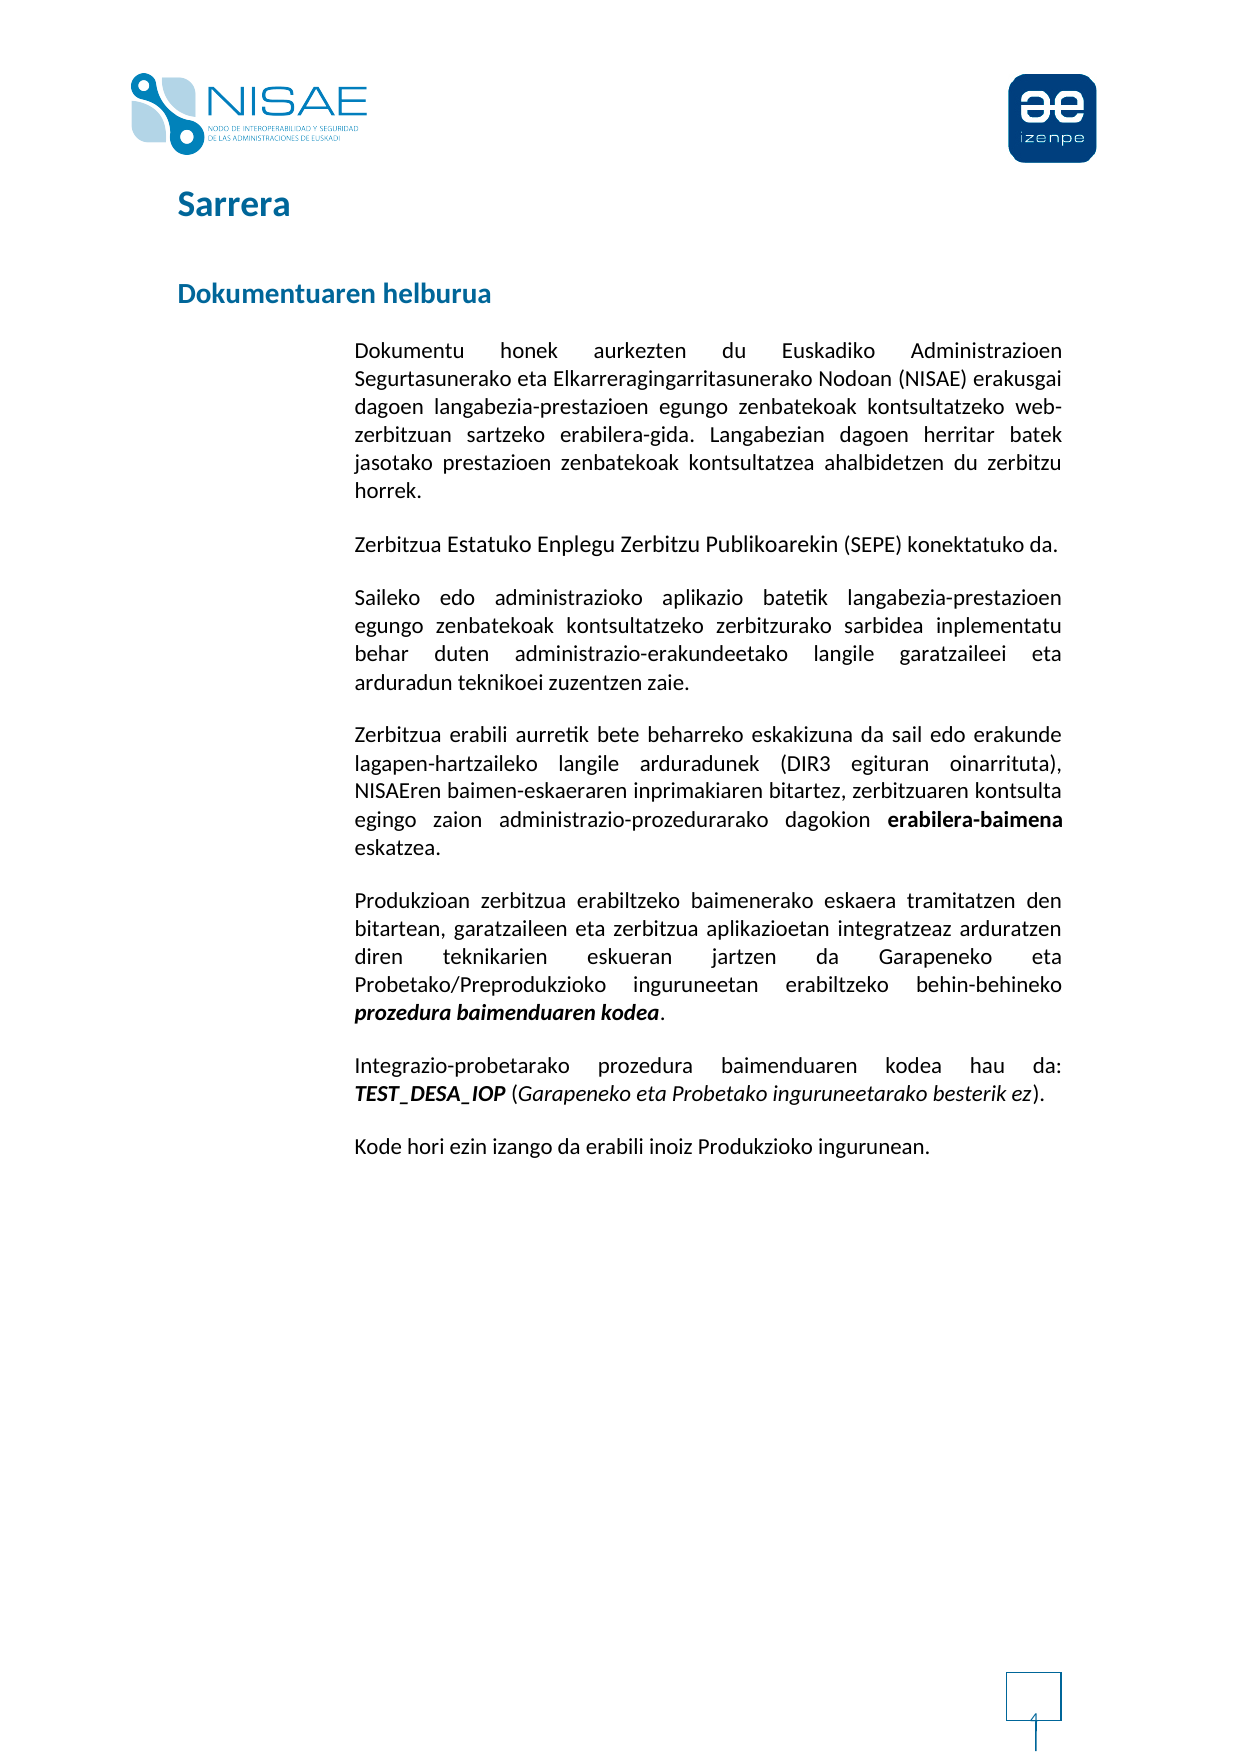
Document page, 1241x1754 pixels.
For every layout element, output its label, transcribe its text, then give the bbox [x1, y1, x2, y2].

text Dokumentu honek aurkezten du Euskadiko Administrazioen Segurtasunerako eta Elkarreragingarritasunerako Nodoan (NISAE) erakusgai dagoen langabezia-prestazioen egungo zenbatekoak kontsultatzeko web-zerbitzuan sartzeko erabilera-gida. Langabezian dagoen herritar batek jasotako prestazioen zenbatekoak kontsultatzea ahalbidetzen du zerbitzu horrek. [354, 336, 1063, 504]
text Kode hori ezin izango da erabili inoiz Produkzioko ingurunean. [354, 1132, 1063, 1160]
text Sarrera [177, 180, 1063, 226]
picture [139, 81, 148, 90]
picture [149, 73, 386, 155]
text Produkzioan zerbitzua erabiltzeko baimenerako eskaera tramitatzen den bitartean, garatzaileen eta zerbitzua aplikazioetan integratzeaz arduratzen diren teknikarien eskueran jartzen da Garapeneko eta Probetako/Preprodukzioko inguruneetan erabiltzeko behin-behineko prozedura baimenduaren kodea. [354, 886, 1063, 1026]
picture [118, 73, 180, 155]
text Dokumentuaren helburua [177, 276, 1063, 311]
text Saileko edo administrazioko aplikazio batetik langabezia-prestazioen egungo zenbatekoak kontsultatzeko zerbitzurako sarbidea inplementatu behar duten administrazio-erakundeetako langile garatzaileei eta arduradun teknikoei zuzentzen zaie. [354, 583, 1063, 696]
picture [181, 131, 193, 143]
text Zerbitzua Estatuko Enplegu Zerbitzu Publikoarekin (SEPE) konektatuko da. [354, 529, 1063, 558]
text Integrazio-probetarako prozedura baimenduaren kodea hau da: TEST_DESA_IOP (Garapeneko eta Probetako inguruneetarako besterik ez). [354, 1051, 1063, 1107]
text Zerbitzua erabili aurretik bete beharreko eskakizuna da sail edo erakunde lagapen-hartzaileko langile arduradunek (DIR3 egituran oinarrituta), NISAEren baimen-eskaeraren inprimakiaren bitartez, zerbitzuaren kontsulta egingo zaion administrazio-prozedurarako dagokion erabilera-baimena eskatzea. [354, 721, 1063, 861]
picture [1007, 74, 1097, 163]
